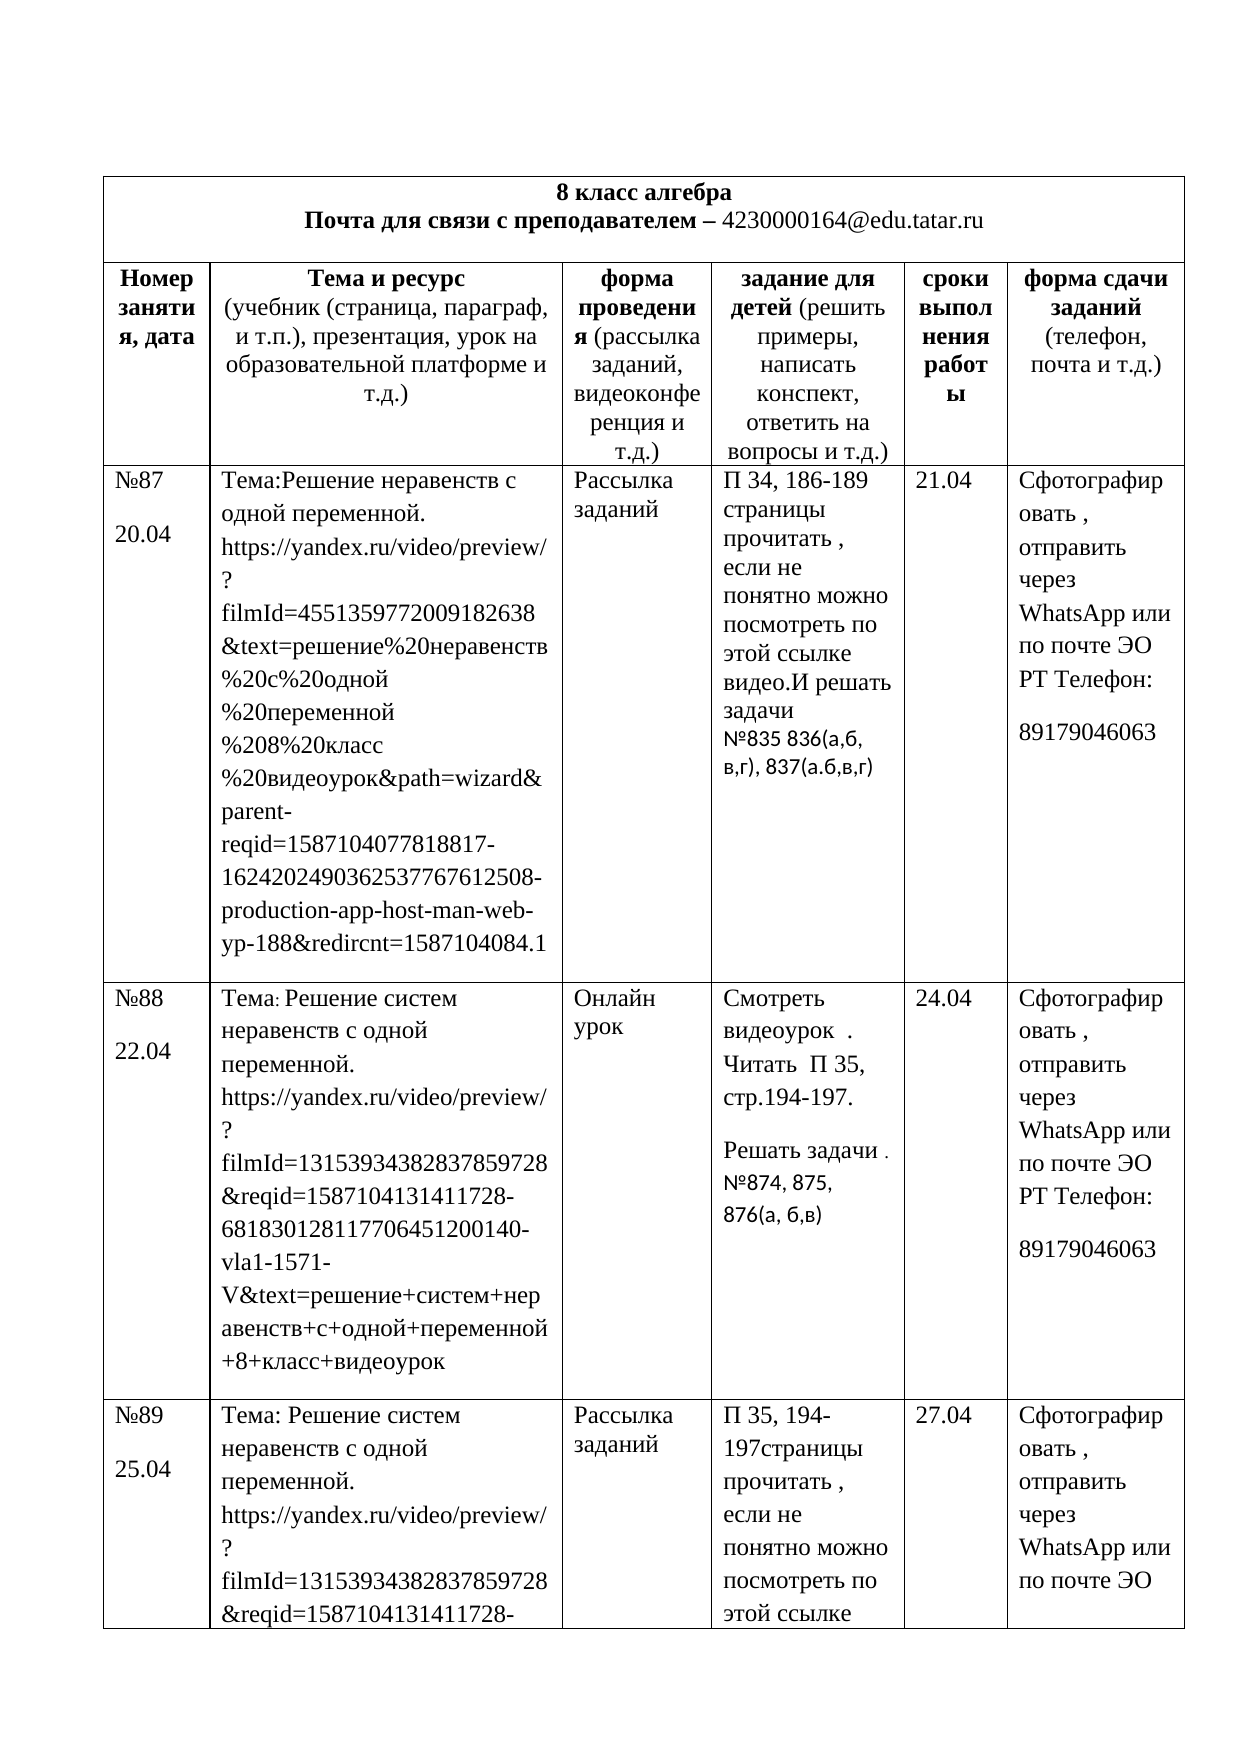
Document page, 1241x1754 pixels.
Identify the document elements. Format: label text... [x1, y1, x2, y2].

table_cell форма сдачи заданий (телефон, почта и т.д.) [1008, 263, 1184, 464]
table_cell №89 25.04 [104, 1400, 209, 1627]
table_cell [1008, 1400, 1184, 1627]
table_cell Онлайн урок [563, 983, 711, 1399]
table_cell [712, 1400, 904, 1627]
table_cell Тема:Решение неравенств с одной переменной. https://yandex.ru/video/preview/?filmId=4551359772009182638&text=решение%20неравенств%20с%20одной%20переменной%208%20класс%20видеоурок&path=wizard&parent-reqid=1587104077818817-1624202490362537767612508-production-app-host-man-web-yp-188&redircnt=1587104084.1 [211, 466, 562, 982]
table_cell Номер занятия, дата [104, 263, 209, 464]
table_cell П 34, 186-189 страницы прочитать , если не понятно можно посмотреть по этой ссылке видео.И решать задачи №835 836(а,б, в,г), 837(а.б,в,г) [712, 466, 904, 982]
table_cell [211, 1400, 562, 1627]
table_cell №88 22.04 [104, 983, 209, 1399]
table_cell сроки выполнения работы [905, 263, 1007, 464]
table_cell 27.04 [905, 1400, 1007, 1627]
table_cell 24.04 [905, 983, 1007, 1399]
table_cell форма проведения (рассылка заданий, видеоконференция и т.д.) [563, 263, 711, 464]
table_cell Сфотографировать , отправить через WhatsApp или по почте ЭО РТ Телефон: 89179046063 [1008, 466, 1184, 982]
table_cell Сфотографировать , отправить через WhatsApp или по почте ЭО РТ Телефон: 89179046063 [1008, 983, 1184, 1399]
table_cell задание для детей (решить примеры, написать конспект, ответить на вопросы и т.д.) [712, 263, 904, 464]
table_cell Рассылка заданий [563, 466, 711, 982]
table_cell №87 20.04 [104, 466, 209, 982]
table_cell Тема и ресурс (учебник (страница, параграф, и т.п.), презентация, урок на образовательной платформе и т.д.) [211, 263, 562, 464]
table_cell Рассылка заданий [563, 1400, 711, 1627]
table_cell 21.04 [905, 466, 1007, 982]
table_cell Смотреть видеоурок . Читать П 35, стр.194-197. Решать задачи . №874, 875, 876(а, б,в) [712, 983, 904, 1399]
table_header 8 класс алгебра Почта для связи с преподавателем – 4230000164@edu.tatar.ru [104, 177, 1184, 262]
